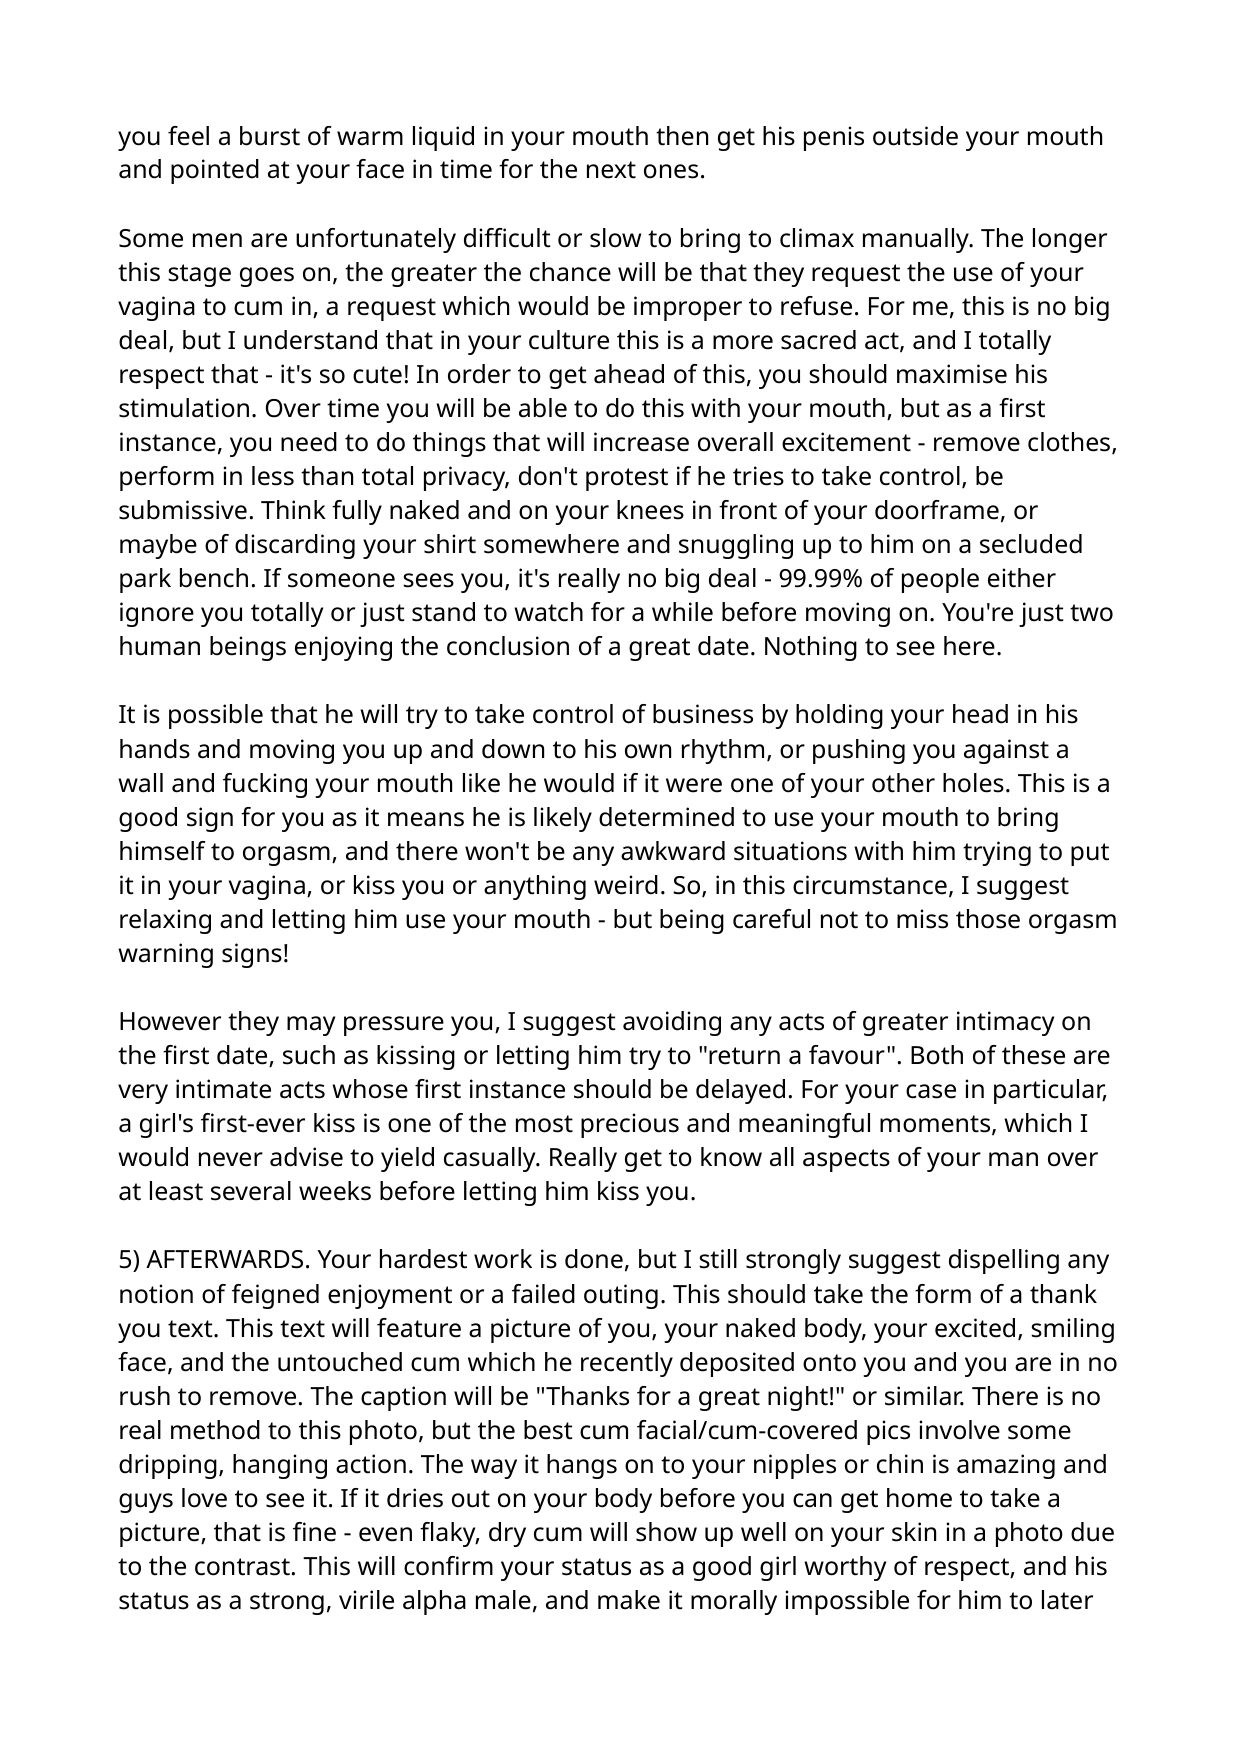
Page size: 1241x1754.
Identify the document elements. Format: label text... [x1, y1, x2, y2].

text It is possible that he will try to take control of business by holding your head in his hands and moving you up and down to his own rhythm, or pushing you against a wall and fucking your mouth like he would if it were one of your other holes. This is a good sign for you as it means he is likely determined to use your mouth to bring himself to orgasm, and there won't be any awkward situations with him trying to put it in your vagina, or kiss you or anything weird. So, in this circumstance, I suggest relaxing and letting him use your mouth - but being careful not to miss those orgasm warning signs! [118, 697, 1122, 970]
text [118, 1242, 1122, 1617]
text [118, 118, 1122, 186]
text Some men are unfortunately difficult or slow to bring to climax manually. The longer this stage goes on, the greater the chance will be that they request the use of your vagina to cum in, a request which would be improper to refuse. For me, this is no big deal, but I understand that in your culture this is a more sacred act, and I totally respect that - it's so cute! In order to get ahead of this, you should maximise his stimulation. Over time you will be able to do this with your mouth, but as a first instance, you need to do things that will increase overall excitement - remove clothes, perform in less than total privacy, don't protest if he tries to take control, be submissive. Think fully naked and on your knees in front of your doorframe, or maybe of discarding your shirt somewhere and snuggling up to him on a secluded park bench. If someone sees you, it's really no big deal - 99.99% of people either ignore you totally or just stand to watch for a while before moving on. You're just two human beings enjoying the conclusion of a great date. Nothing to see here. [118, 220, 1122, 663]
text However they may pressure you, I suggest avoiding any acts of greater intimacy on the first date, such as kissing or letting him try to "return a favour". Both of these are very intimate acts whose first instance should be delayed. For your case in particular, a girl's first-ever kiss is one of the most precious and meaningful moments, which I would never advise to yield casually. Really get to know all aspects of your man over at least several weeks before letting him kiss you. [118, 1004, 1122, 1208]
